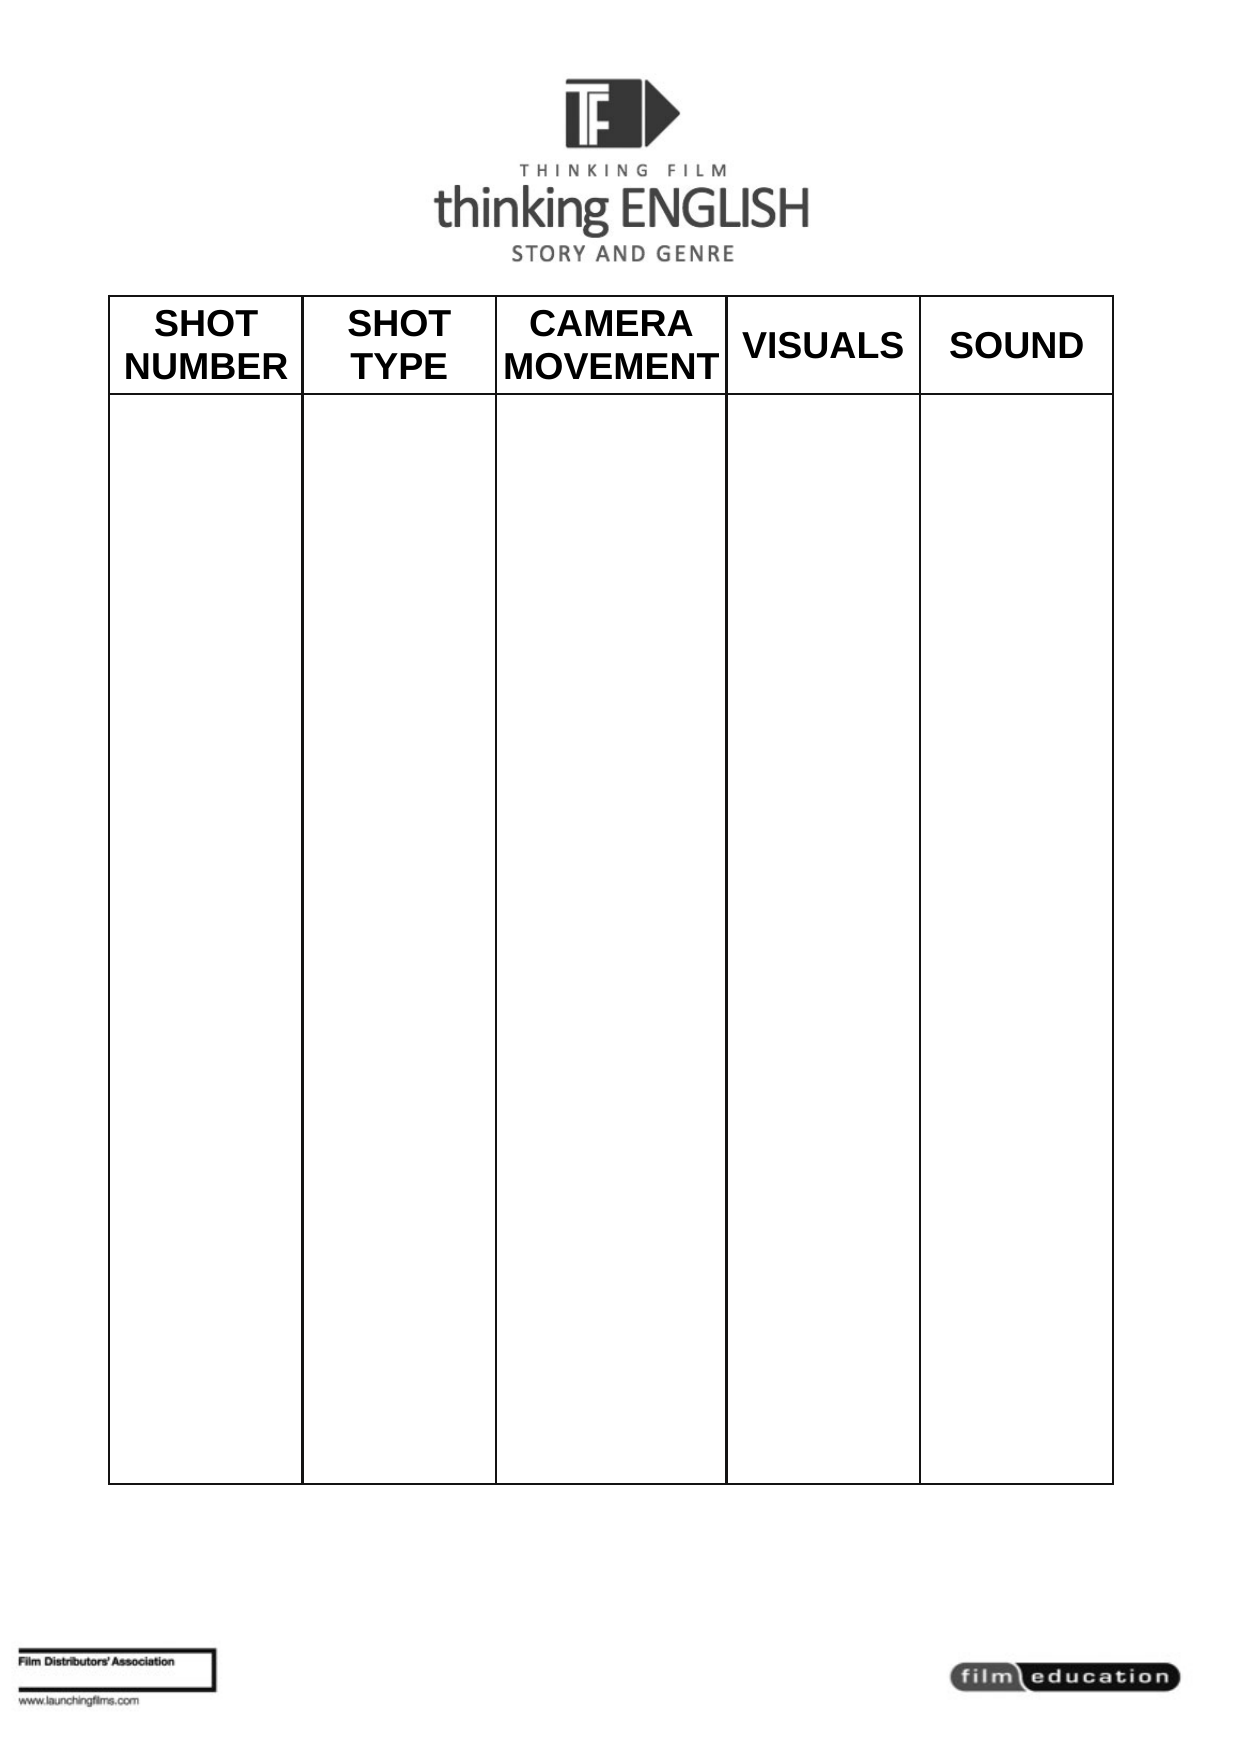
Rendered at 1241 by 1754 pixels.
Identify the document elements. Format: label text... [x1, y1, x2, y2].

table_cell [921, 395, 1112, 1482]
picture [403, 73, 837, 269]
table_cell [728, 395, 919, 1482]
table_header camera movement [497, 297, 725, 392]
table_header sound [921, 297, 1112, 392]
table_cell [110, 395, 301, 1482]
table_cell [304, 395, 495, 1482]
table_header shot number [110, 297, 301, 392]
table_header visuals [728, 297, 919, 392]
table_cell [497, 395, 725, 1482]
picture [0, 1629, 1200, 1716]
table_header shot type [304, 297, 495, 392]
